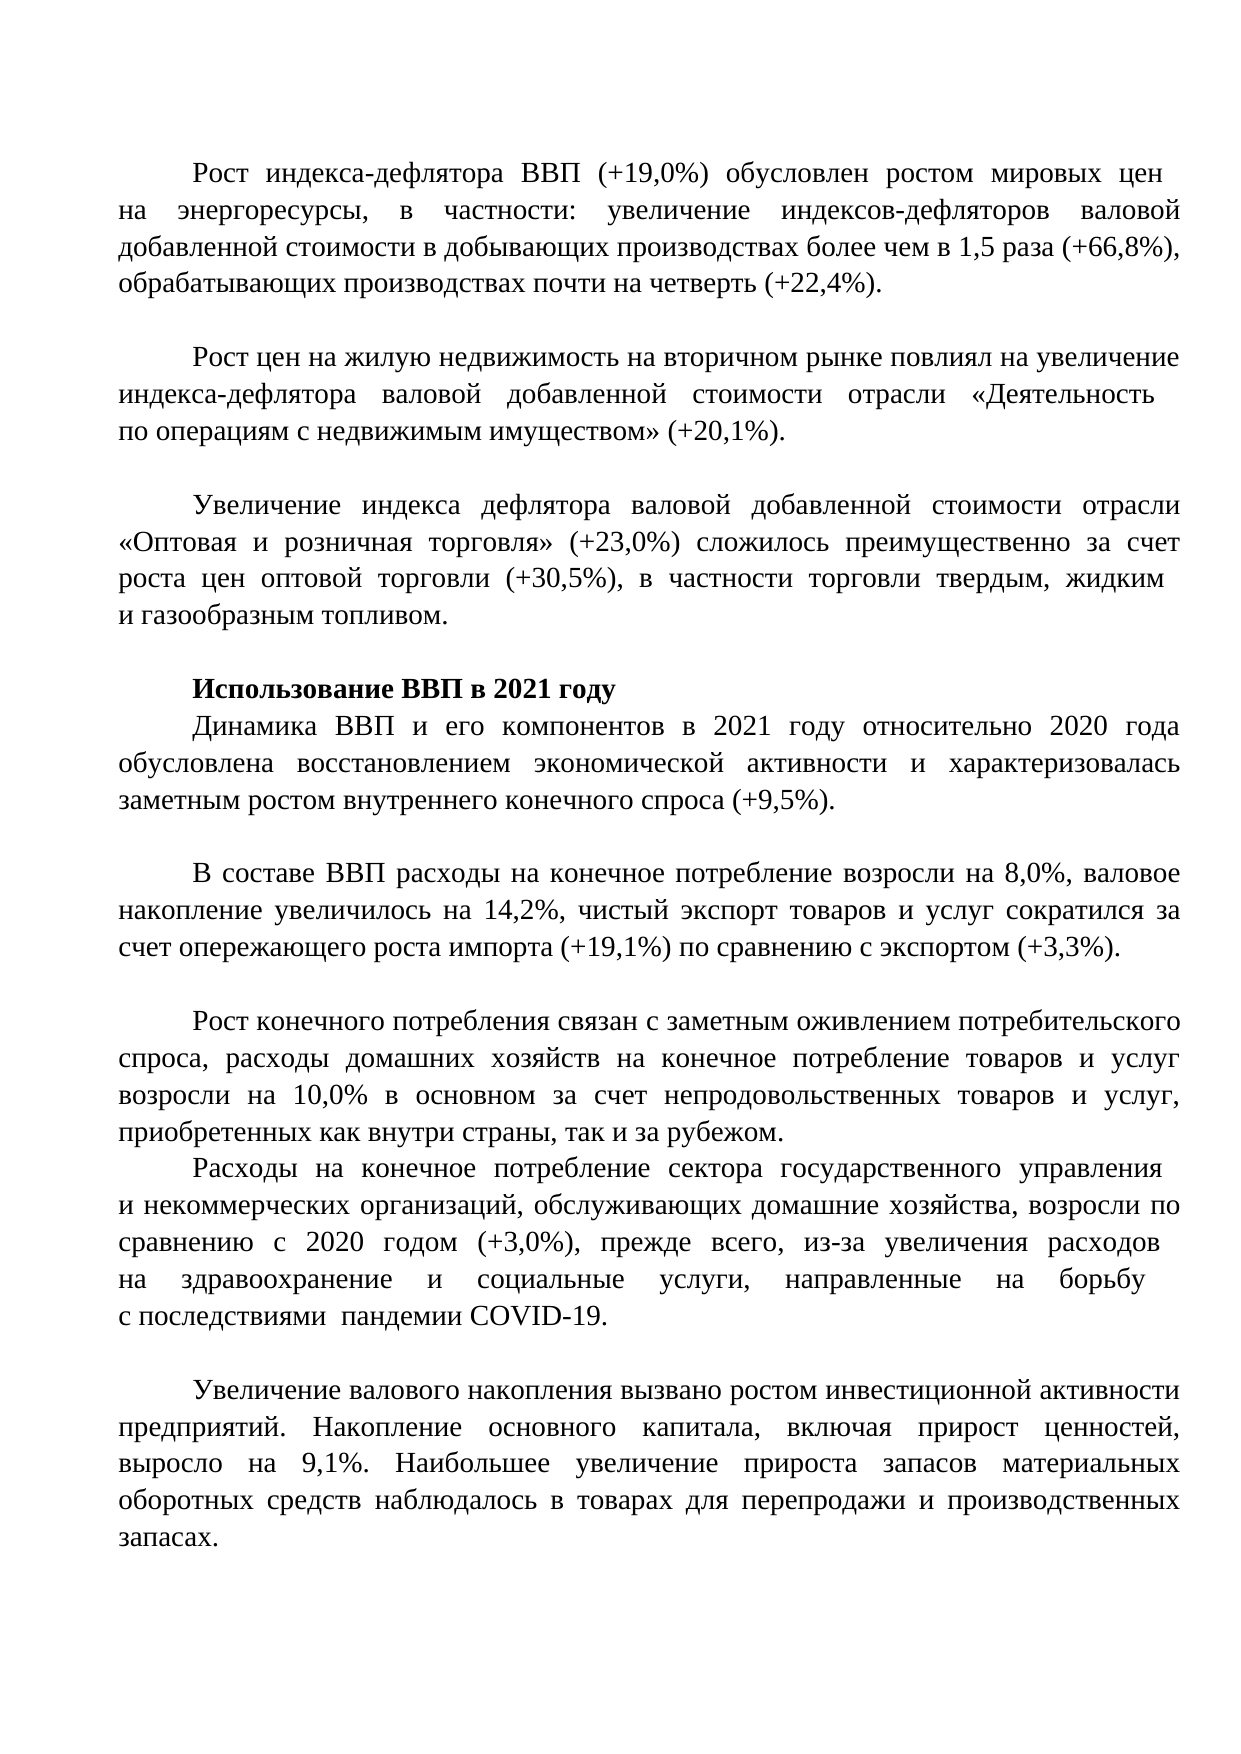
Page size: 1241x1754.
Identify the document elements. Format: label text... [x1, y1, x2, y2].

text Рост конечного потребления связан c заметным оживлением потребительского спроса, расходы домашних хозяйств на конечное потребление товаров и услуг возросли на 10,0% в основном за счет непродовольственных товаров и услуг, приобретенных как внутри страны, так и за рубежом. [118, 1003, 1181, 1147]
text В составе ВВП расходы на конечное потребление возросли на 8,0%, валовое накопление увеличилось на 14,2%, чистый экспорт товаров и услуг сократился за счет опережающего роста импорта (+19,1%) по сравнению с экспортом (+3,3%). [118, 856, 1181, 963]
text Динамика ВВП и его компонентов в 2021 году относительно 2020 года обусловлена восстановлением экономической активности и характеризовалась заметным ростом внутреннего конечного спроса (+9,5%). [118, 708, 1181, 815]
text Рост индекса-дефлятора ВВП (+19,0%) обусловлен ростом мировых цен на энергоресурсы, в частности: увеличение индексов-дефляторов валовой добавленной стоимости в добывающих производствах более чем в 1,5 раза (+66,8%), обрабатывающих производствах почти на четверть (+22,4%). [118, 155, 1181, 299]
text Увеличение индекса дефлятора валовой добавленной стоимости отрасли «Оптовая и розничная торговля» (+23,0%) сложилось преимущественно за счет роста цен оптовой торговли (+30,5%), в частности торговли твердым, жидким и газообразным топливом. [118, 487, 1181, 631]
text Увеличение валового накопления вызвано ростом инвестиционной активности предприятий. Накопление основного капитала, включая прирост ценностей, выросло на 9,1%. Наибольшее увеличение прироста запасов материальных оборотных средств наблюдалось в товарах для перепродажи и производственных запасах. [118, 1372, 1181, 1553]
text Рост цен на жилую недвижимость на вторичном рынке повлиял на увеличение индекса-дефлятора валовой добавленной стоимости отрасли «Деятельность по операциям с недвижимым имуществом» (+20,1%). [118, 339, 1181, 447]
text Использование ВВП в 2021 году [118, 671, 1181, 705]
text Расходы на конечное потребление сектора государственного управления и некоммерческих организаций, обслуживающих домашние хозяйства, возросли по сравнению с 2020 годом (+3,0%), прежде всего, из-за увеличения расходов на здравоохранение и социальные услуги, направленные на борьбу с последствиями пандемии COVID-19. [118, 1151, 1181, 1332]
